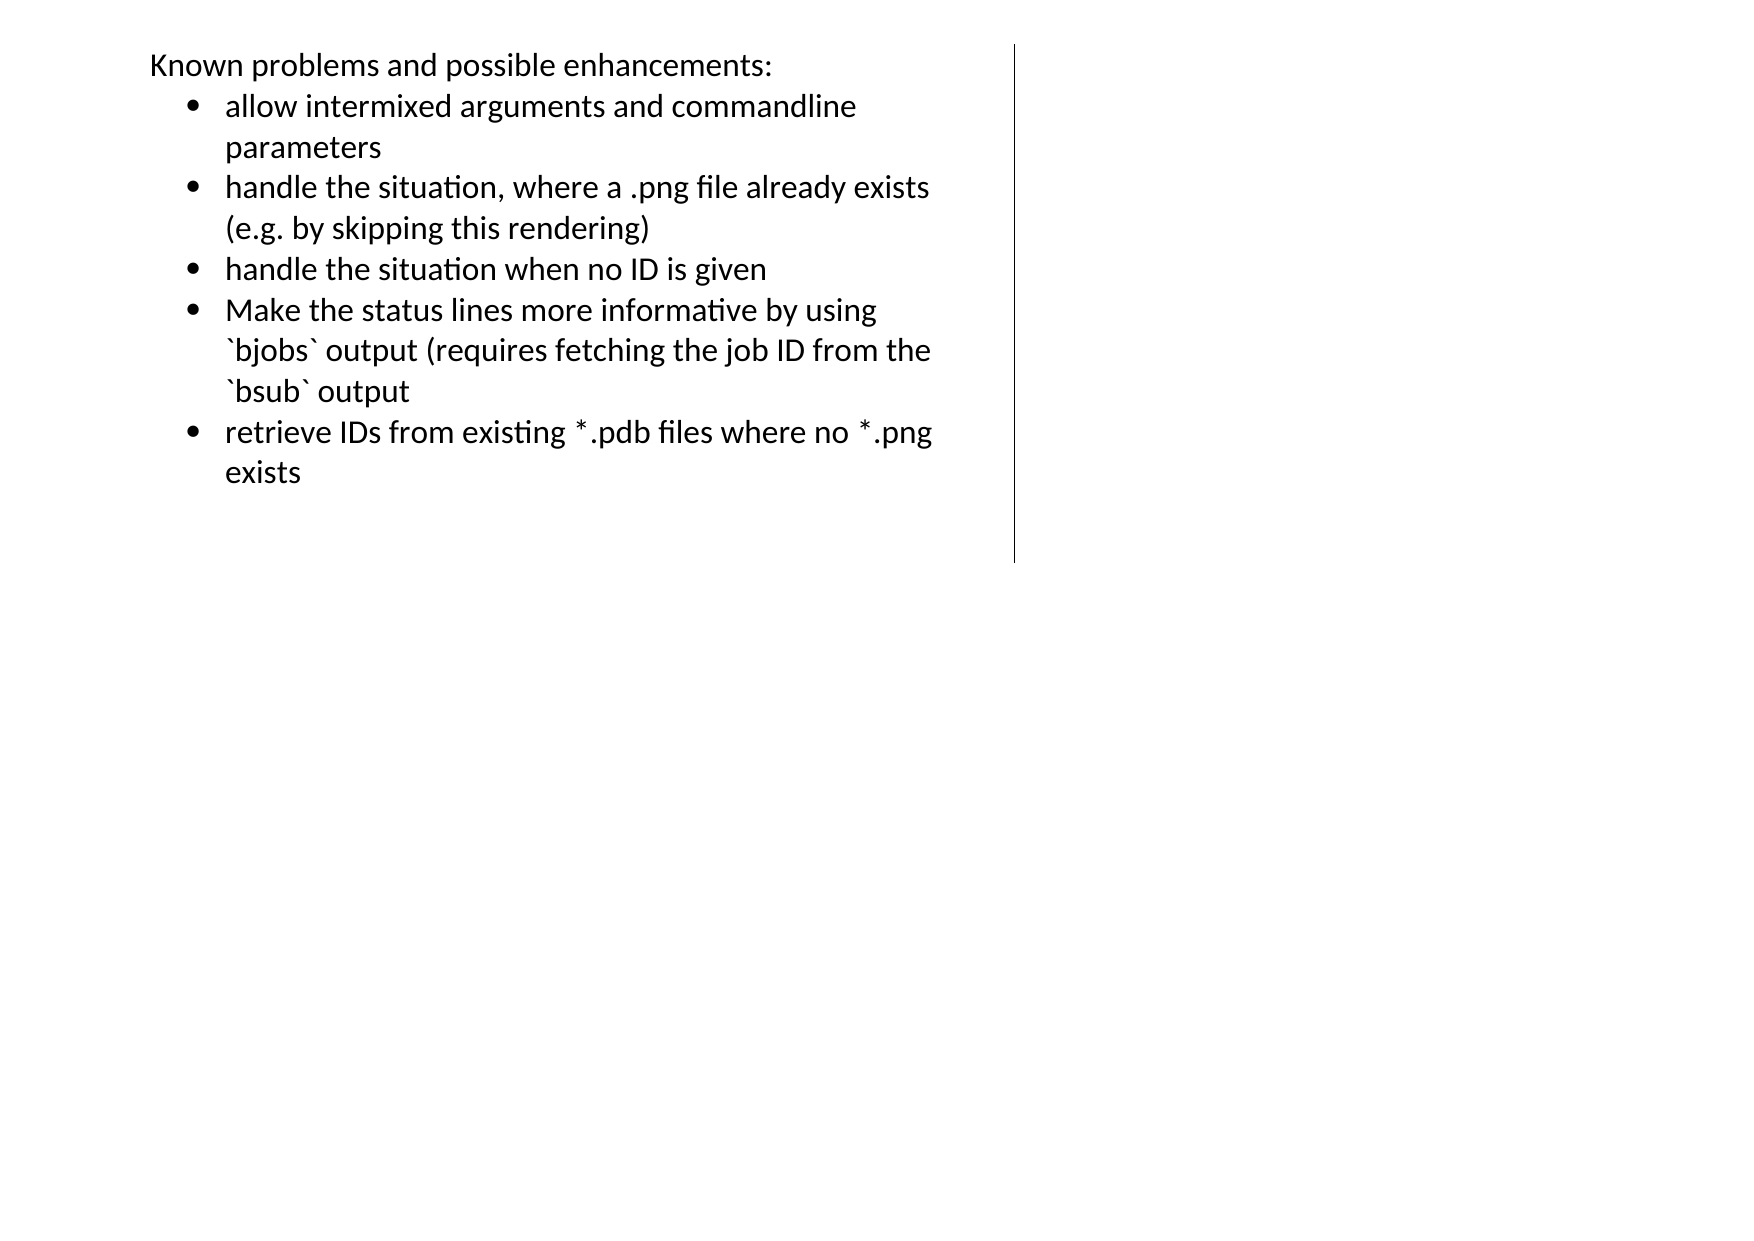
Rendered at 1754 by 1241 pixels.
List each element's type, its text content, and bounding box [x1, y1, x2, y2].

list retrieve IDs from existing *.pdb files where no *.png exists [187, 411, 977, 492]
text Known problems and possible enhancements: [150, 44, 977, 85]
list Make the status lines more informative by using `bjobs` output (requires fetching the job ID from the `bsub` output [187, 289, 977, 411]
list allow intermixed arguments and commandline parameters [187, 85, 977, 166]
list handle the situation, where a .png file already exists (e.g. by skipping this rendering) [187, 166, 977, 248]
list handle the situation when no ID is given [187, 248, 977, 289]
